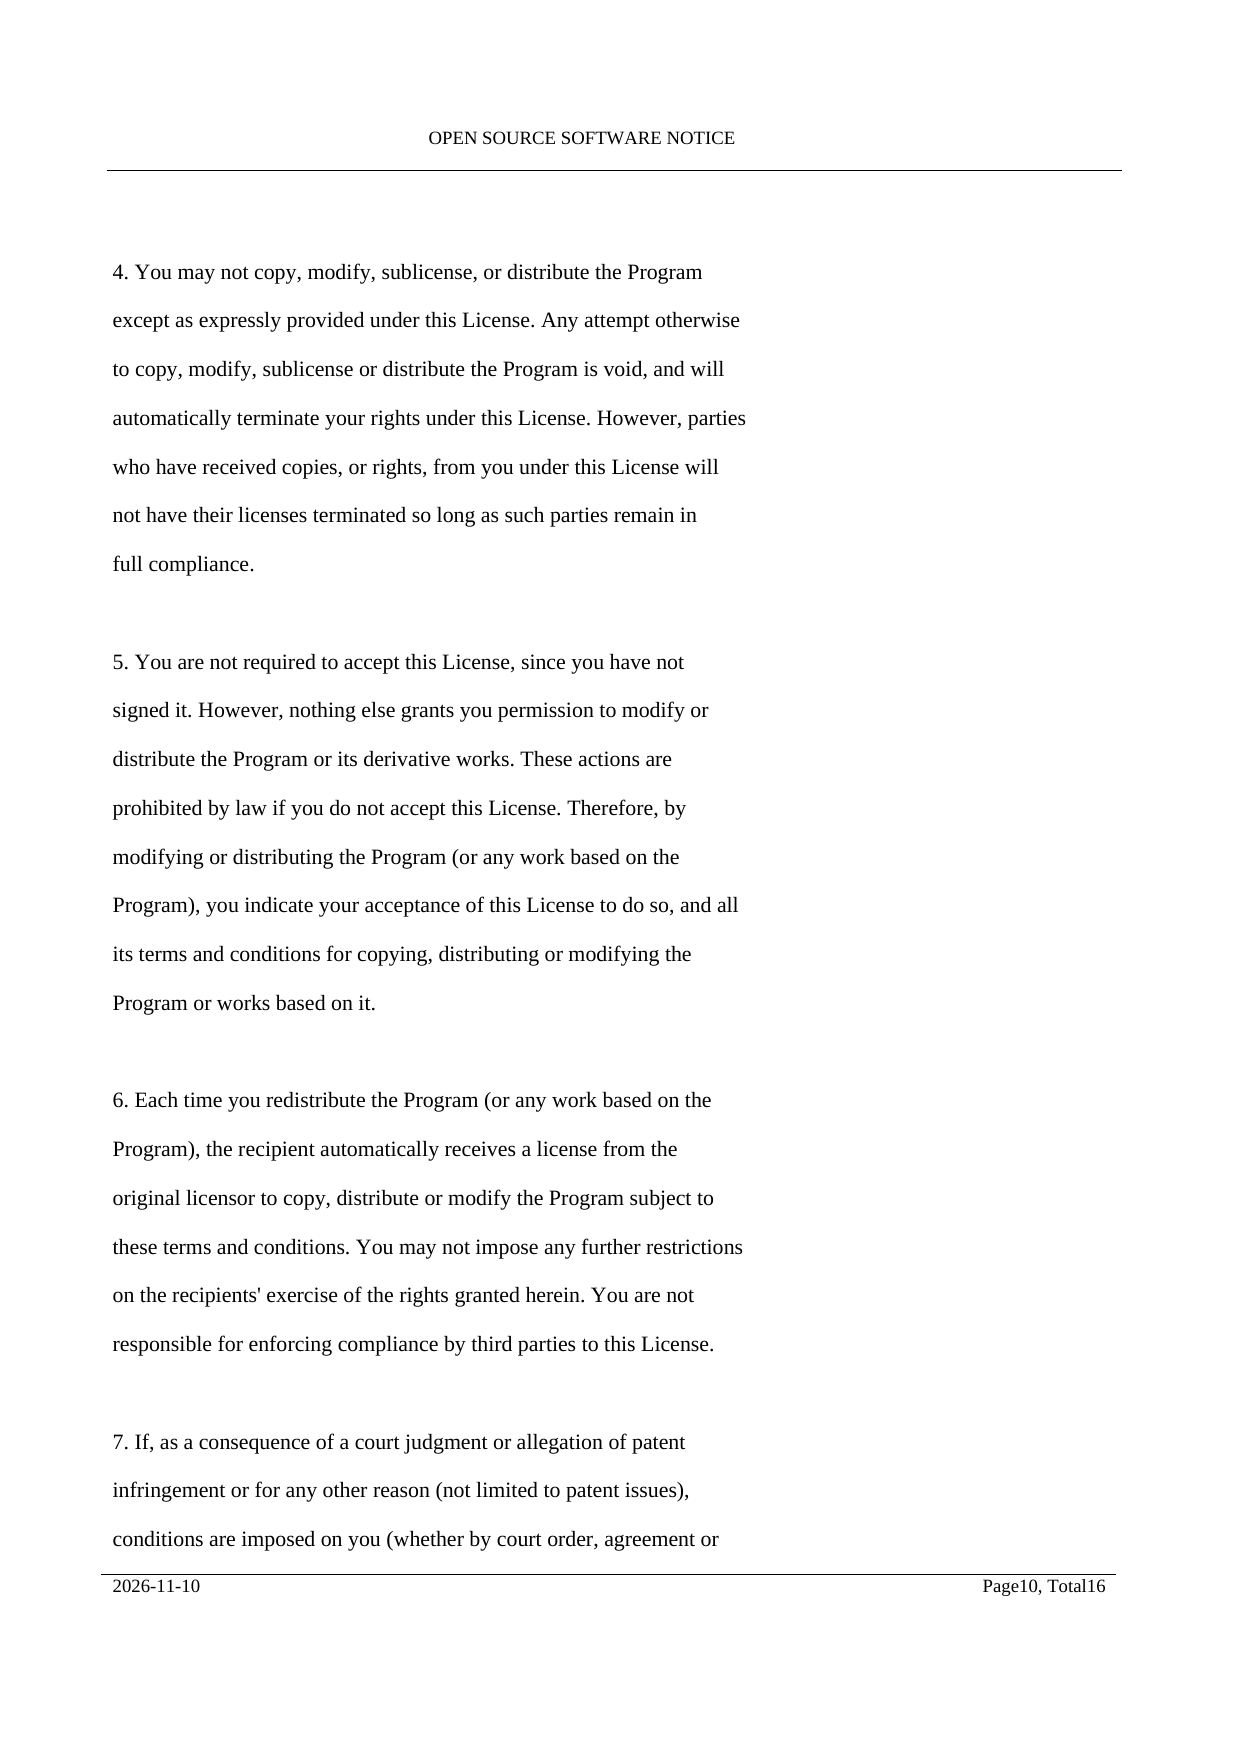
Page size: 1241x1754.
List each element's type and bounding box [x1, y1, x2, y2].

text [112, 206, 1128, 1555]
